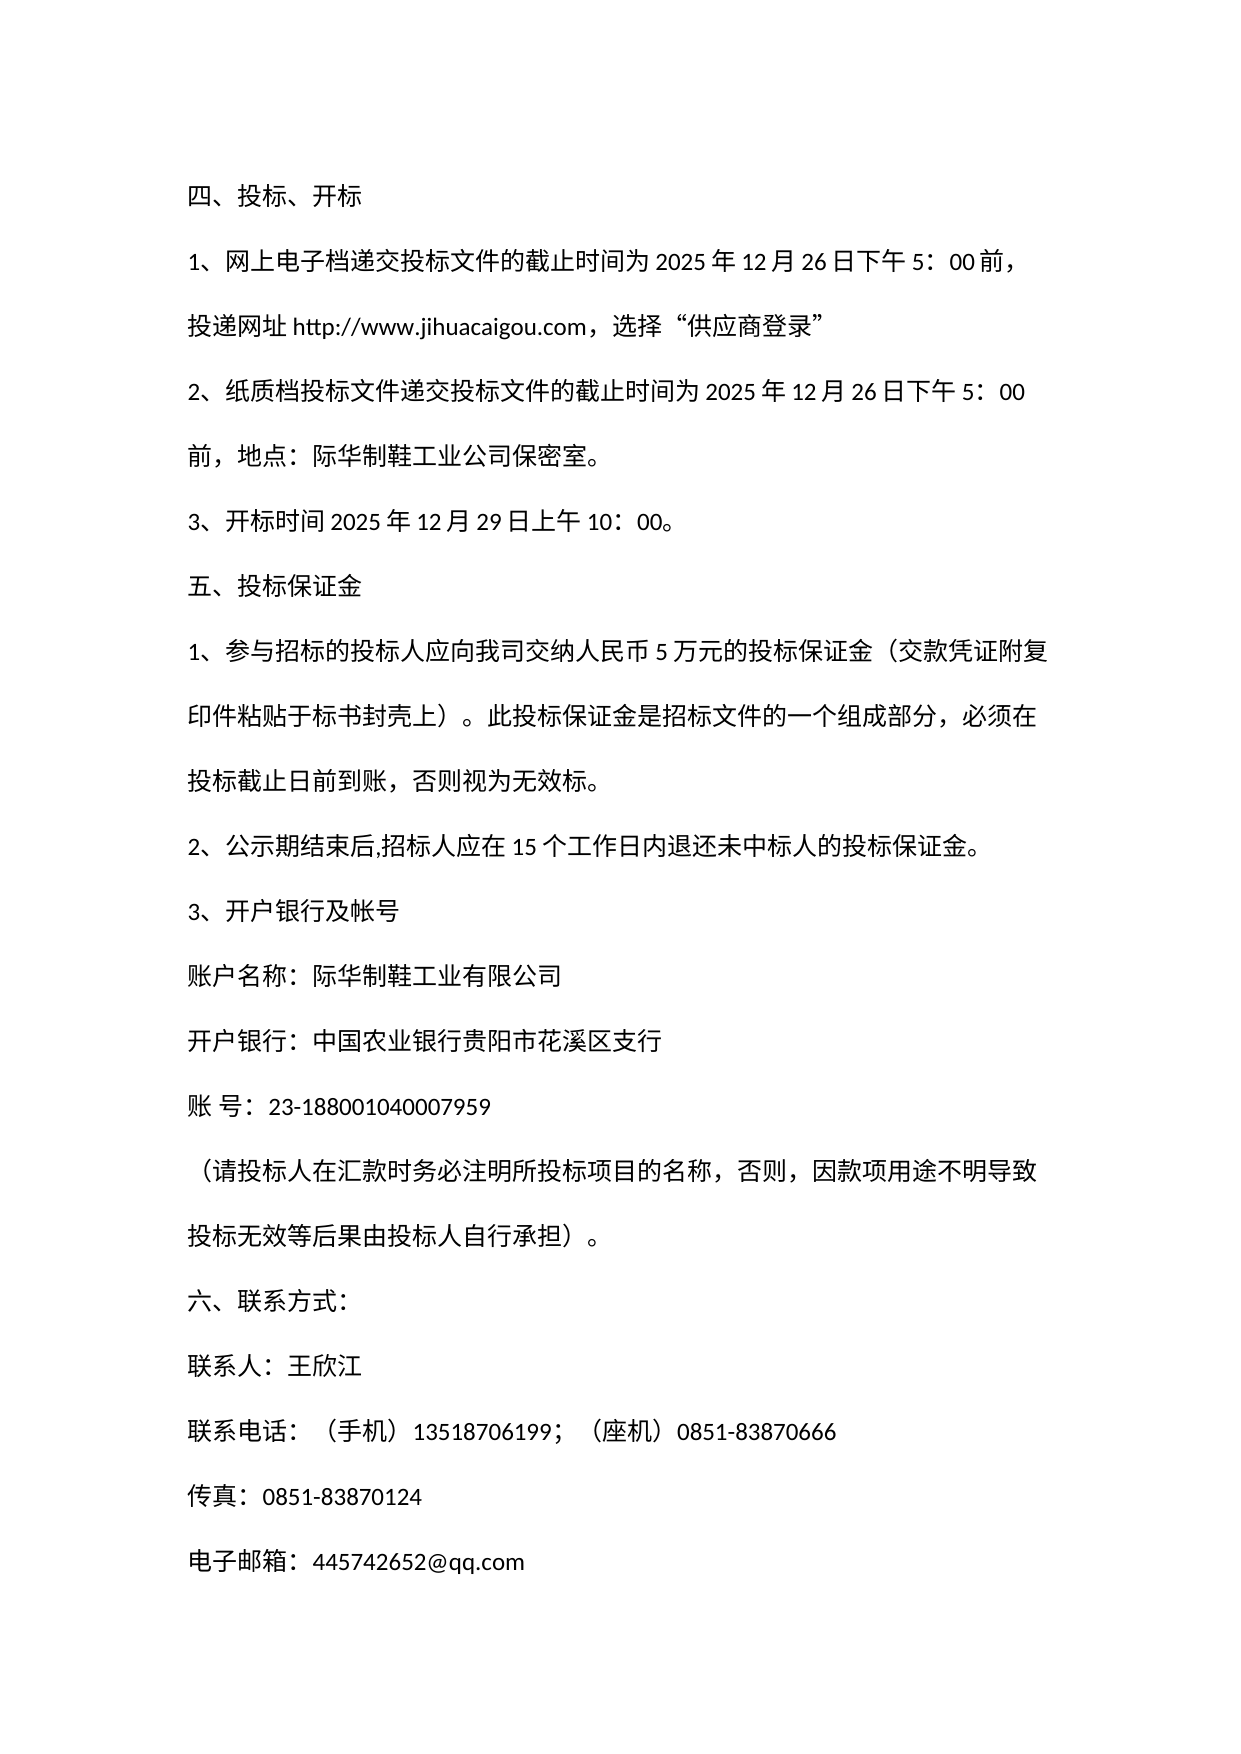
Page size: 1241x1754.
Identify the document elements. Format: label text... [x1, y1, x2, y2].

text 六、联系方式： [187, 1267, 1053, 1332]
text 传真：0851-83870124 [187, 1462, 1053, 1527]
text 2、纸质档投标文件递交投标文件的截止时间为2025年12月26日下午5：00前，地点：际华制鞋工业公司保密室。 [187, 357, 1053, 487]
text 1、参与招标的投标人应向我司交纳人民币5万元的投标保证金（交款凭证附复印件粘贴于标书封壳上）。此投标保证金是招标文件的一个组成部分，必须在投标截止日前到账，否则视为无效标。 [187, 617, 1053, 812]
text （请投标人在汇款时务必注明所投标项目的名称，否则，因款项用途不明导致投标无效等后果由投标人自行承担）。 [187, 1137, 1053, 1267]
text 四、投标、开标 [187, 162, 1053, 227]
text 3、开户银行及帐号 [187, 877, 1053, 942]
text 账 号：23-188001040007959 [187, 1072, 1053, 1137]
text 3、开标时间2025年12月29日上午10：00。 [187, 487, 1053, 552]
text 联系人：王欣江 [187, 1332, 1053, 1397]
text 1、网上电子档递交投标文件的截止时间为2025年12月26日下午5：00前，投递网址http://www.jihuacaigou.com，选择“供应商登录” [187, 227, 1053, 357]
text 账户名称：际华制鞋工业有限公司 [187, 942, 1053, 1007]
text 联系电话：（手机）13518706199；（座机）0851-83870666 [187, 1397, 1053, 1462]
text 开户银行：中国农业银行贵阳市花溪区支行 [187, 1007, 1053, 1072]
text 电子邮箱：445742652@qq.com [187, 1527, 1053, 1592]
text 2、公示期结束后,招标人应在15个工作日内退还未中标人的投标保证金。 [187, 812, 1053, 877]
text 五、投标保证金 [187, 552, 1053, 617]
